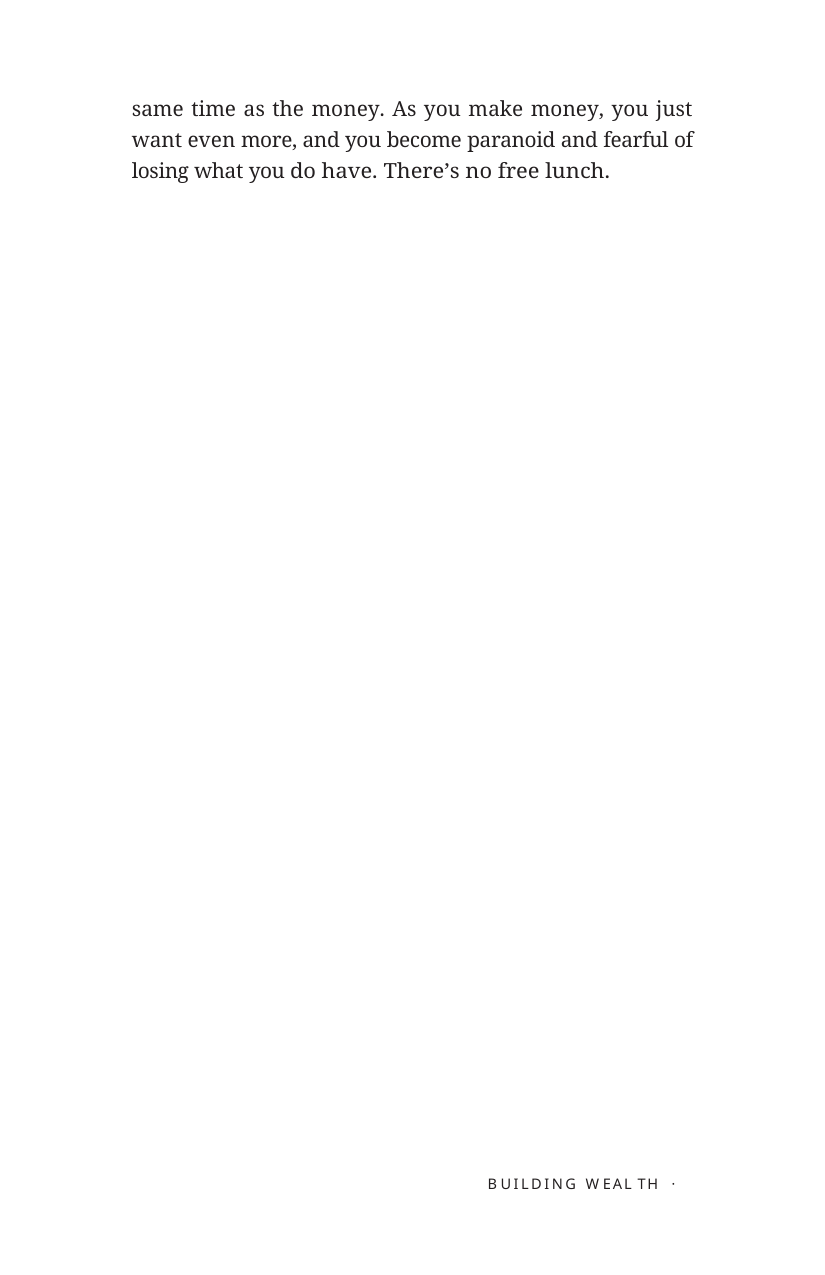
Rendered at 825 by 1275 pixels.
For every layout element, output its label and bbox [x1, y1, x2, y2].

text [130, 94, 694, 185]
